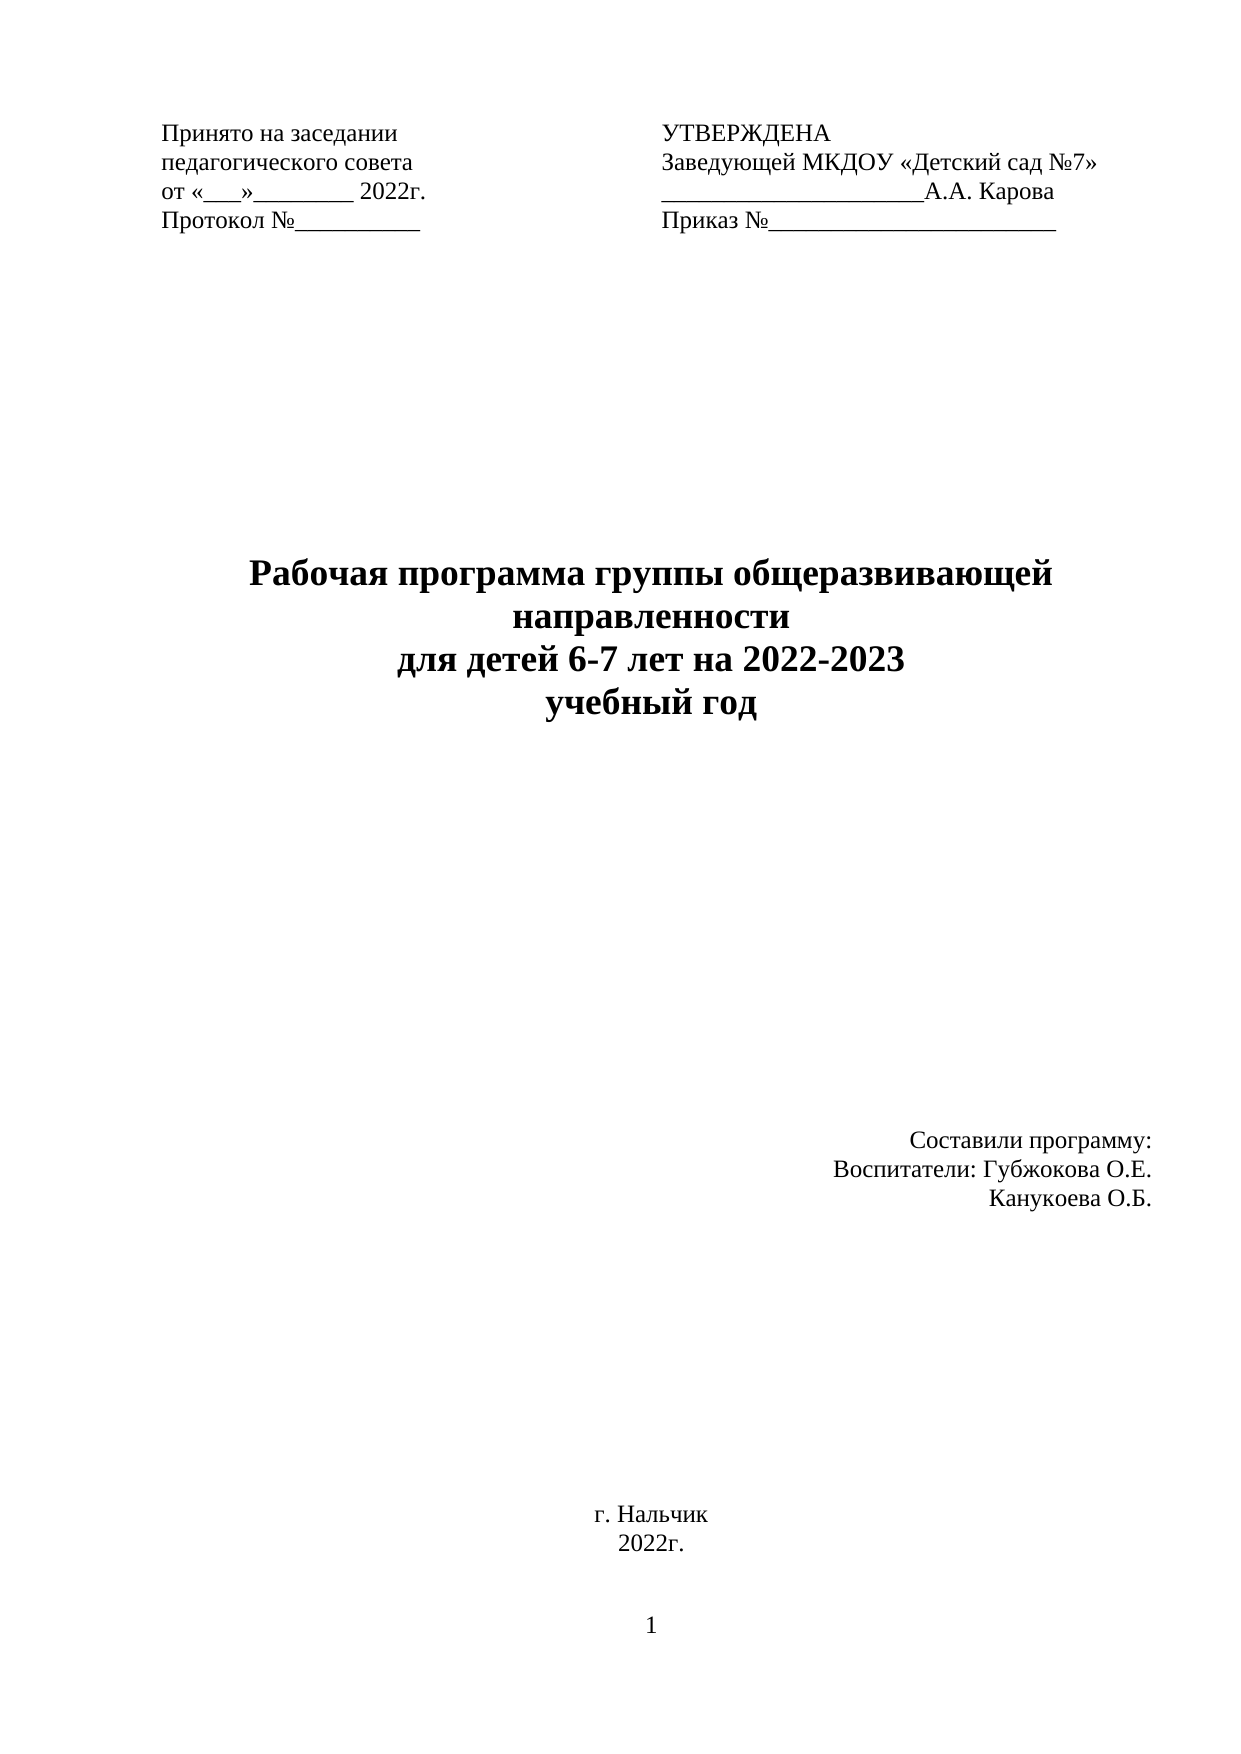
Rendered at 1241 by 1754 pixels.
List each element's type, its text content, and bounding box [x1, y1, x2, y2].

text Составили программу: [150, 1125, 1152, 1154]
text Воспитатели: Губжокова О.Е. [150, 1154, 1152, 1183]
text г. Нальчик [150, 1499, 1152, 1528]
table_header УТВЕРЖДЕНА Заведующей МКДОУ «Детский сад №7» _____________________А.А. Карова Приказ №_______________________ [650, 119, 1150, 291]
text Рабочая программа группы общеразвивающей направленности [150, 550, 1152, 636]
text 2022г. [150, 1528, 1152, 1556]
text учебный год [150, 679, 1152, 723]
text для детей 6-7 лет на 2022-2023 [150, 636, 1152, 679]
text Канукоева О.Б. [150, 1183, 1152, 1211]
table_header Принято на заседании педагогического совета от «___»________ 2022г. Протокол №__________ [150, 119, 650, 291]
